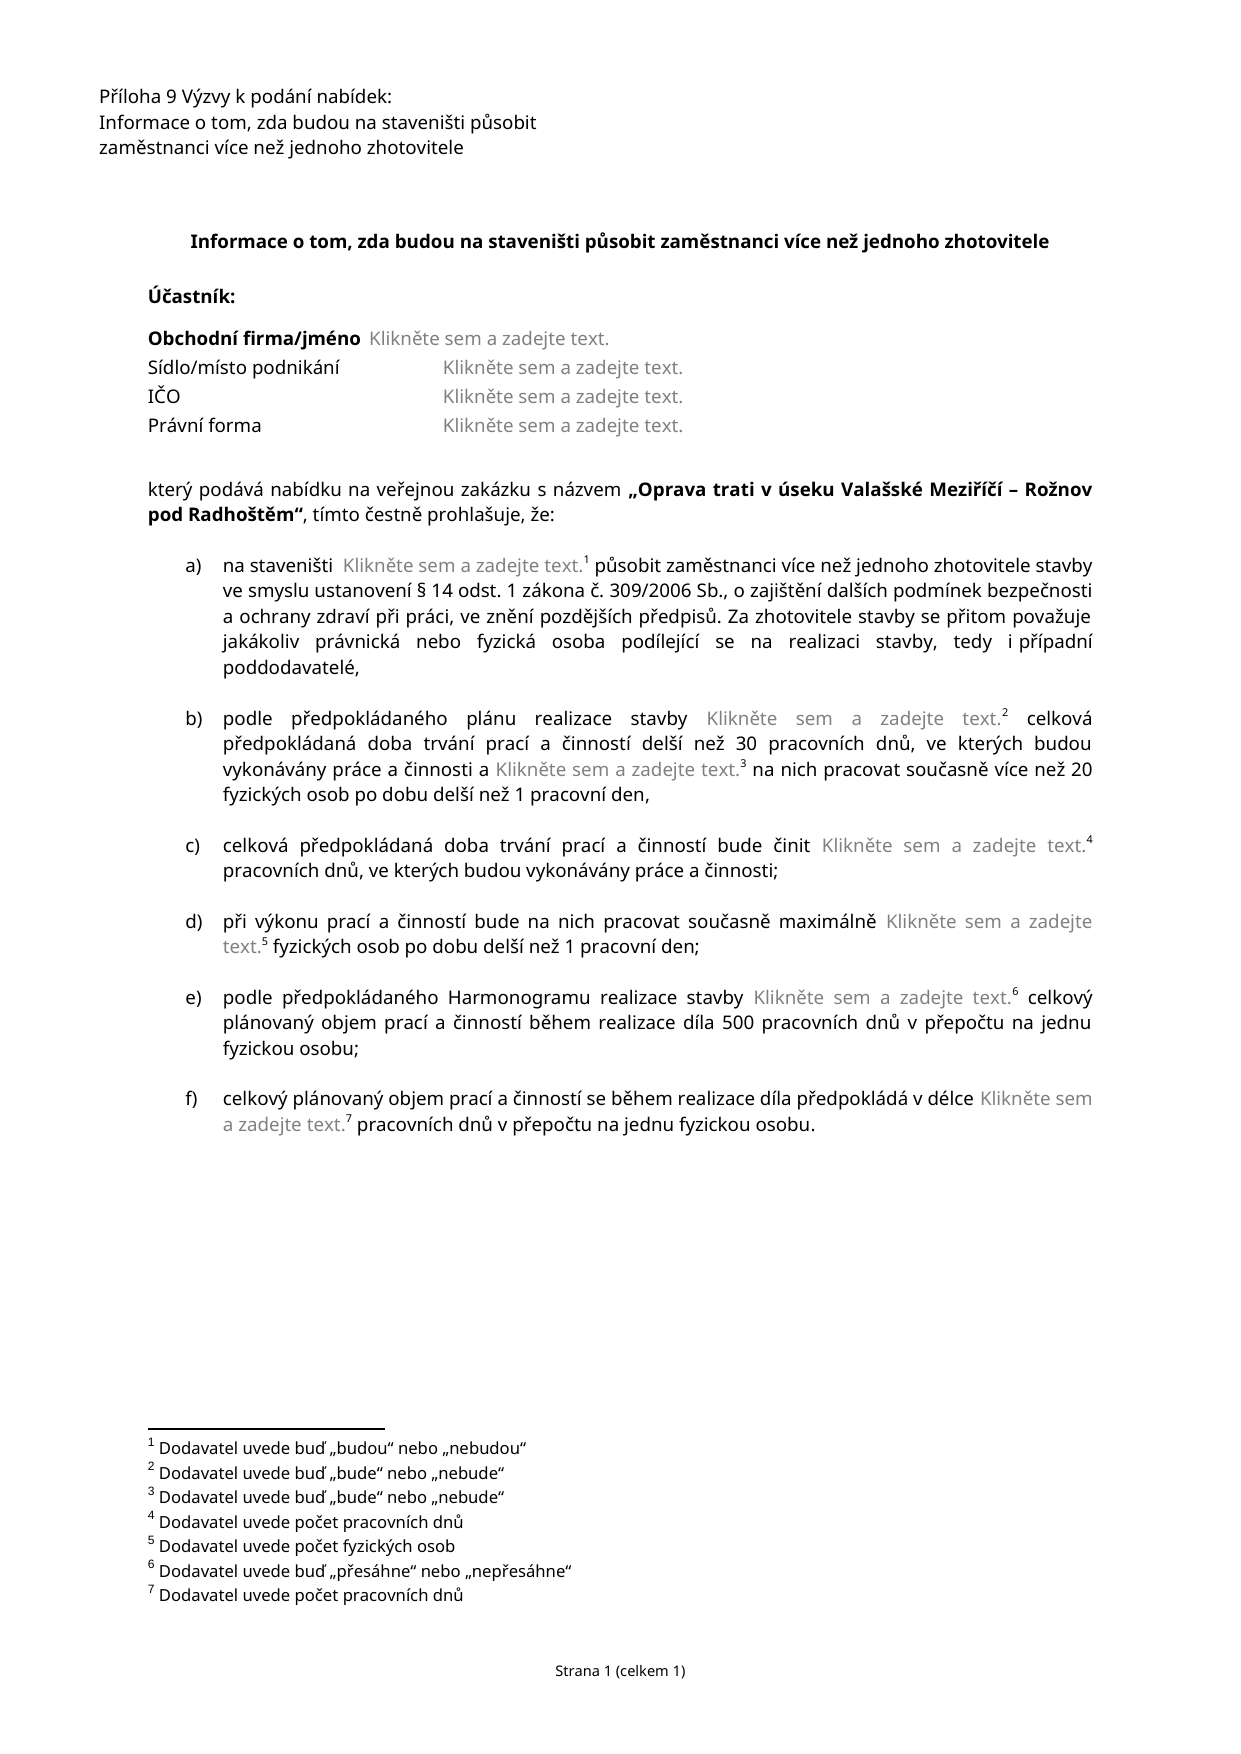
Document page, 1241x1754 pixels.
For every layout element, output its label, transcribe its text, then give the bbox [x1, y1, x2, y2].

text Účastník: [148, 279, 1093, 310]
title Informace o tom, zda budou na staveništi působit zaměstnanci více než jednoho zhotovitele [148, 228, 1093, 254]
text Sídlo/místo podnikání [148, 351, 1093, 380]
text který podává nabídku na veřejnou zakázku s názvem „Oprava trati v úseku Valašské Meziříčí – Rožnov pod Radhoštěm“, tímto čestně prohlašuje, že: [148, 476, 1093, 527]
list celkový plánovaný objem prací a činností se během realizace díla předpokládá v délce pracovních dnů v přepočtu na jednu fyzickou osobu. [185, 1086, 1093, 1137]
list celková předpokládaná doba trvání prací a činností bude činit pracovních dnů, ve kterých budou vykonávány práce a činnosti; [185, 832, 1093, 883]
text Obchodní firma/jméno [148, 322, 1093, 351]
list podle předpokládaného Harmonogramu realizace stavby celkový plánovaný objem prací a činností během realizace díla 500 pracovních dnů v přepočtu na jednu fyzickou osobu; [185, 984, 1093, 1061]
list na staveništi působit zaměstnanci více než jednoho zhotovitele stavby ve smyslu ustanovení § 14 odst. 1 zákona č. 309/2006 Sb., o zajištění dalších podmínek bezpečnosti a ochrany zdraví při práci, ve znění pozdějších předpisů. Za zhotovitele stavby se přitom považuje jakákoliv právnická nebo fyzická osoba podílející se na realizaci stavby, tedy i případní poddodavatelé, [185, 552, 1093, 680]
list při výkonu prací a činností bude na nich pracovat současně maximálně fyzických osob po dobu delší než 1 pracovní den; [185, 908, 1093, 959]
list podle předpokládaného plánu realizace stavby celková předpokládaná doba trvání prací a činností delší než 30 pracovních dnů, ve kterých budou vykonávány práce a činnosti a na nich pracovat současně více než 20 fyzických osob po dobu delší než 1 pracovní den, [185, 705, 1093, 807]
text IČO [148, 380, 1093, 409]
text Právní forma [148, 409, 1093, 438]
